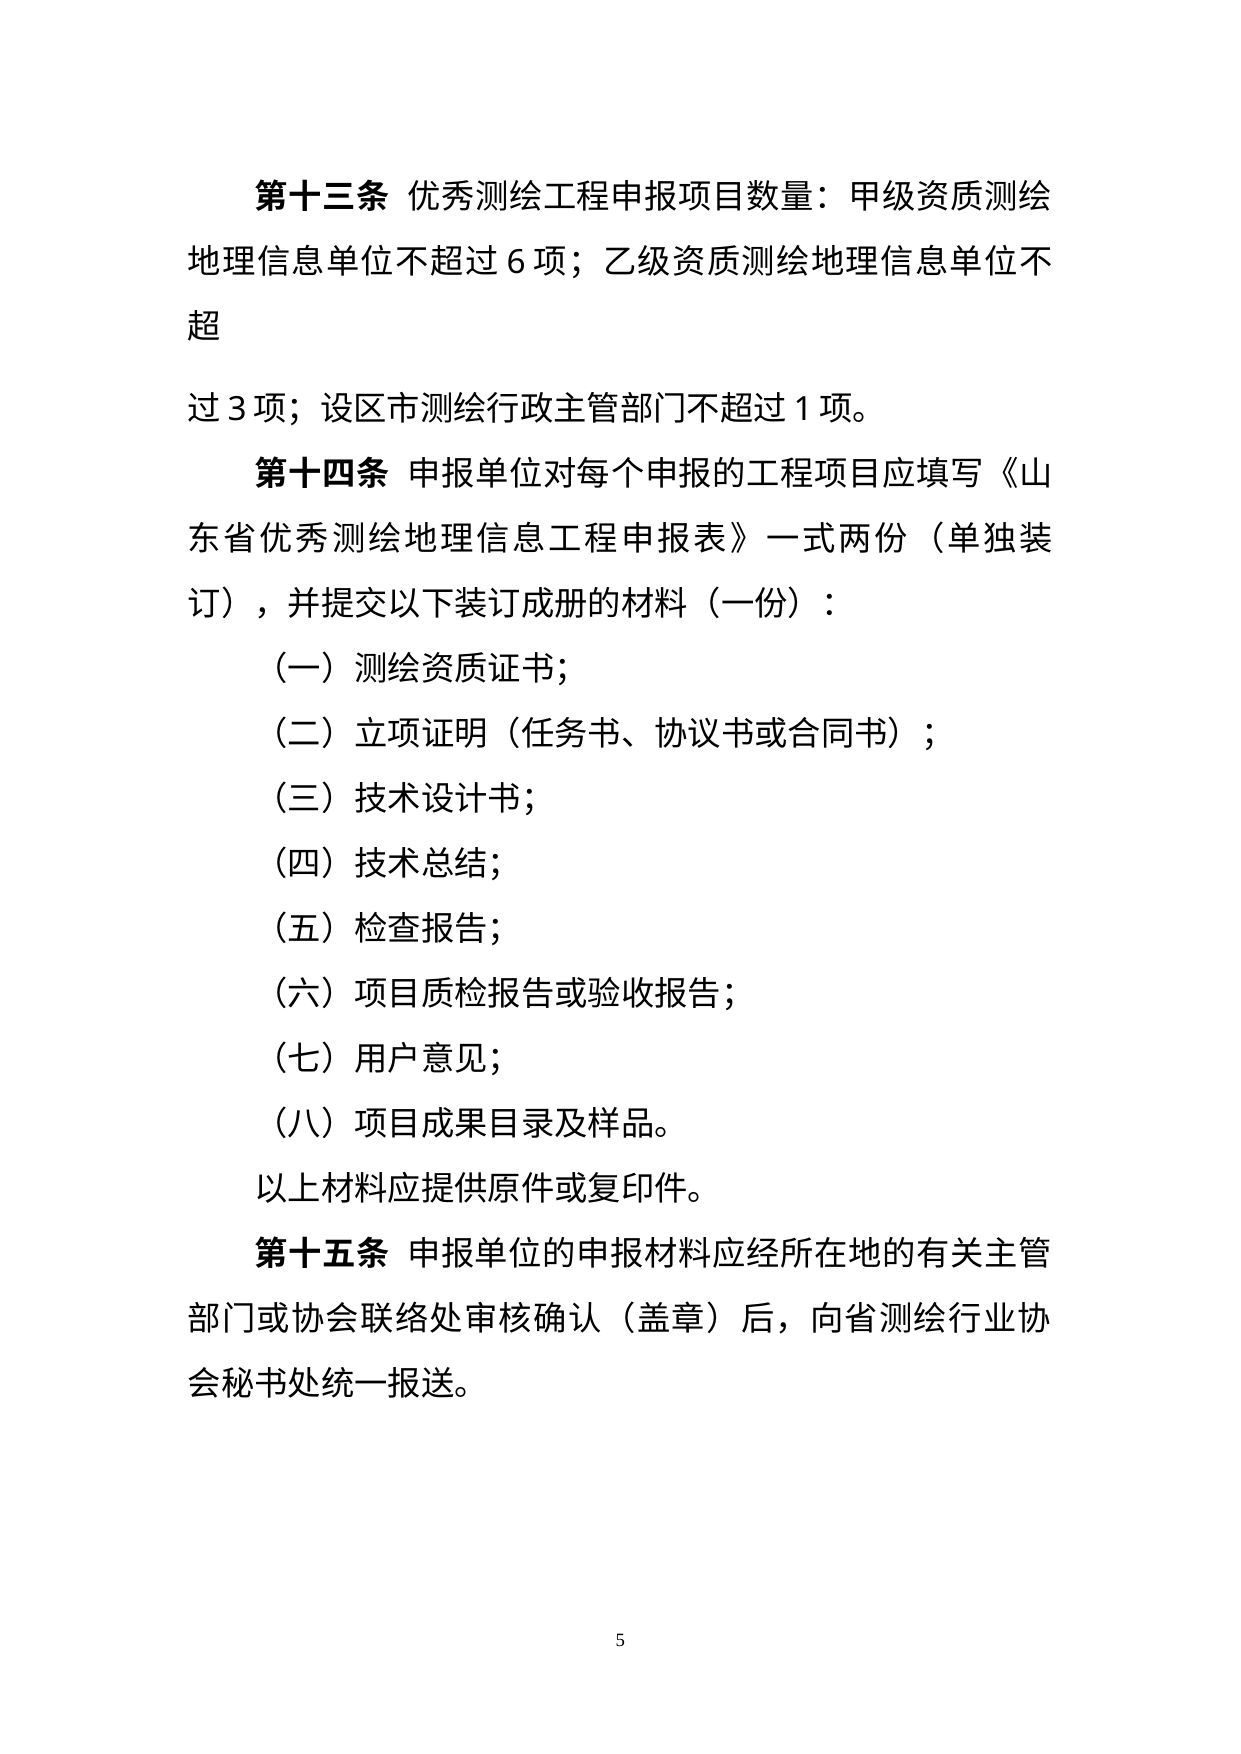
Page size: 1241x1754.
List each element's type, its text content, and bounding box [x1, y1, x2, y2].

text （二）立项证明（任务书、协议书或合同书）； [187, 698, 1053, 763]
list 第十五条 申报单位的申报材料应经所在地的有关主管部门或协会联络处审核确认（盖章）后，向省测绘行业协会秘书处统一报送。 [187, 1218, 1053, 1413]
text 第十四条 申报单位对每个申报的工程项目应填写《山东省优秀测绘地理信息工程申报表》一式两份（单独装订），并提交以下装订成册的材料（一份）： [187, 438, 1053, 633]
text （八）项目成果目录及样品。 [187, 1088, 1053, 1153]
text （一）测绘资质证书； [187, 633, 1053, 698]
text （四）技术总结； [187, 828, 1053, 893]
text 过3项；设区市测绘行政主管部门不超过1项。 [187, 373, 1053, 438]
text 第十三条 优秀测绘工程申报项目数量：甲级资质测绘地理信息单位不超过6项；乙级资质测绘地理信息单位不超 [187, 162, 1053, 357]
text 以上材料应提供原件或复印件。 [187, 1153, 1053, 1218]
text （五）检查报告； [187, 893, 1053, 958]
text （六）项目质检报告或验收报告； [187, 958, 1053, 1023]
text （三）技术设计书； [187, 763, 1053, 828]
text （七）用户意见； [187, 1023, 1053, 1088]
